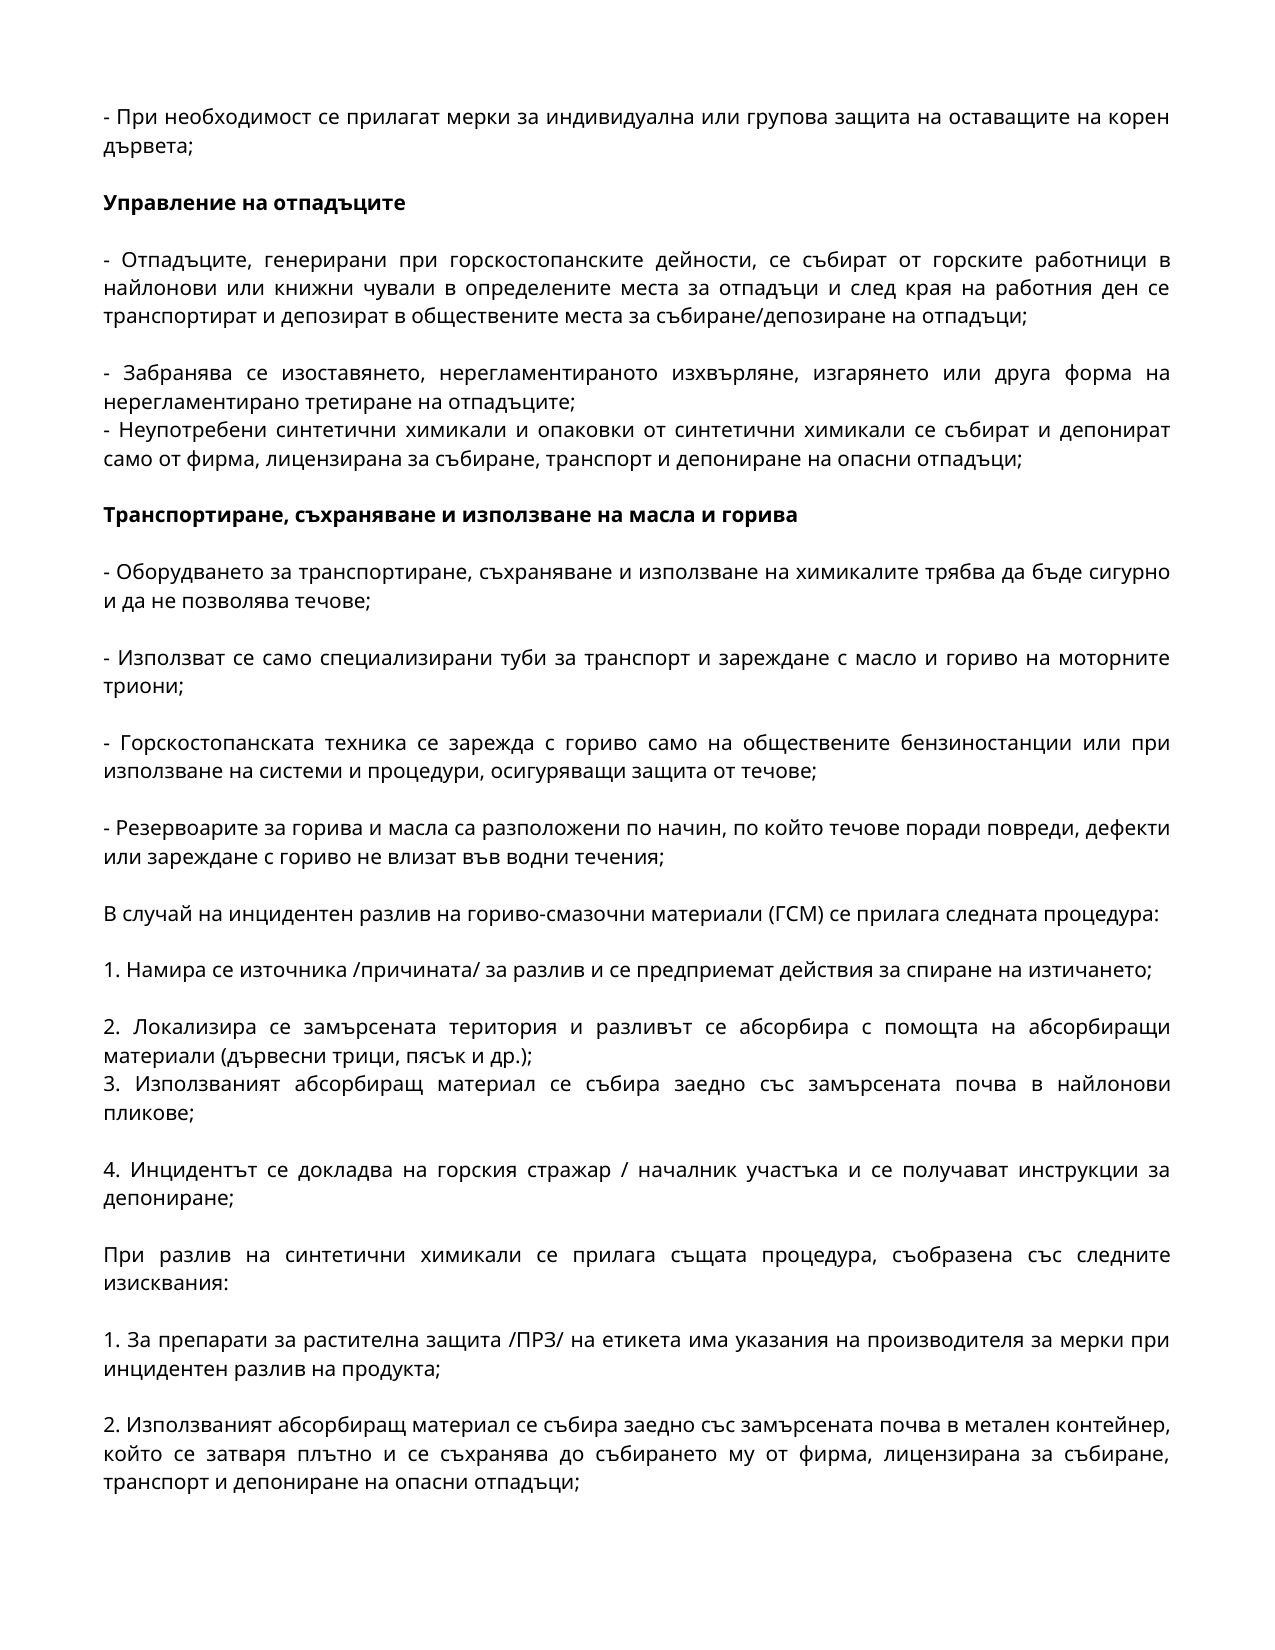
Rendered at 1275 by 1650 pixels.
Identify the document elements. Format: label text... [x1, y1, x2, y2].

text Транспортиране, съхраняване и използване на масла и горива [103, 501, 1172, 529]
text - Неупотребени синтетични химикали и опаковки от синтетични химикали се събират и депонират само от фирма, лицензирана за събиране, транспорт и депониране на опасни отпадъци; [103, 415, 1172, 472]
text - Забранява се изоставянето, нерегламентираното изхвърляне, изгарянето или друга форма на нерегламентирано третиране на отпадъците; [103, 358, 1172, 415]
text 2. Локализира се замърсената територия и разливът се абсорбира с помощта на абсорбиращи материали (дървесни трици, пясък и др.); [103, 1012, 1172, 1069]
text 2. Използваният абсорбиращ материал се събира заедно със замърсената почва в метален контейнер, който се затваря плътно и се съхранява до събирането му от фирма, лицензирана за събиране, транспорт и депониране на опасни отпадъци; [103, 1411, 1172, 1496]
text - Оборудването за транспортиране, съхраняване и използване на химикалите трябва да бъде сигурно и да не позволява течове; [103, 557, 1172, 614]
text - Отпадъците, генерирани при горскостопанските дейности, се събират от горските работници в найлонови или книжни чували в определените места за отпадъци и след края на работния ден се транспортират и депозират в обществените места за събиране/депозиране на отпадъци; [103, 245, 1172, 330]
text - Използват се само специализирани туби за транспорт и зареждане с масло и гориво на моторните триони; [103, 643, 1172, 700]
text Управление на отпадъците [103, 188, 1172, 216]
text 1. Намира се източника /причината/ за разлив и се предприемат действия за спиране на изтичането; [103, 956, 1172, 984]
text - При необходимост се прилагат мерки за индивидуална или групова защита на оставащите на корен дървета; [103, 102, 1172, 159]
text В случай на инцидентен разлив на гориво-смазочни материали (ГСМ) се прилага следната процедура: [103, 899, 1172, 927]
text 1. За препарати за растителна защита /ПРЗ/ на етикета има указания на производителя за мерки при инцидентен разлив на продукта; [103, 1325, 1172, 1382]
text При разлив на синтетични химикали се прилага същата процедура, съобразена със следните изисквания: [103, 1240, 1172, 1297]
text - Горскостопанската техника се зарежда с гориво само на обществените бензиностанции или при използване на системи и процедури, осигуряващи защита от течове; [103, 728, 1172, 785]
text - Резервоарите за горива и масла са разположени по начин, по който течове поради повреди, дефекти или зареждане с гориво не влизат във водни течения; [103, 813, 1172, 870]
text 4. Инцидентът се докладва на горския стражар / началник участъка и се получават инструкции за депониране; [103, 1155, 1172, 1212]
text 3. Използваният абсорбиращ материал се събира заедно със замърсената почва в найлонови пликове; [103, 1069, 1172, 1126]
